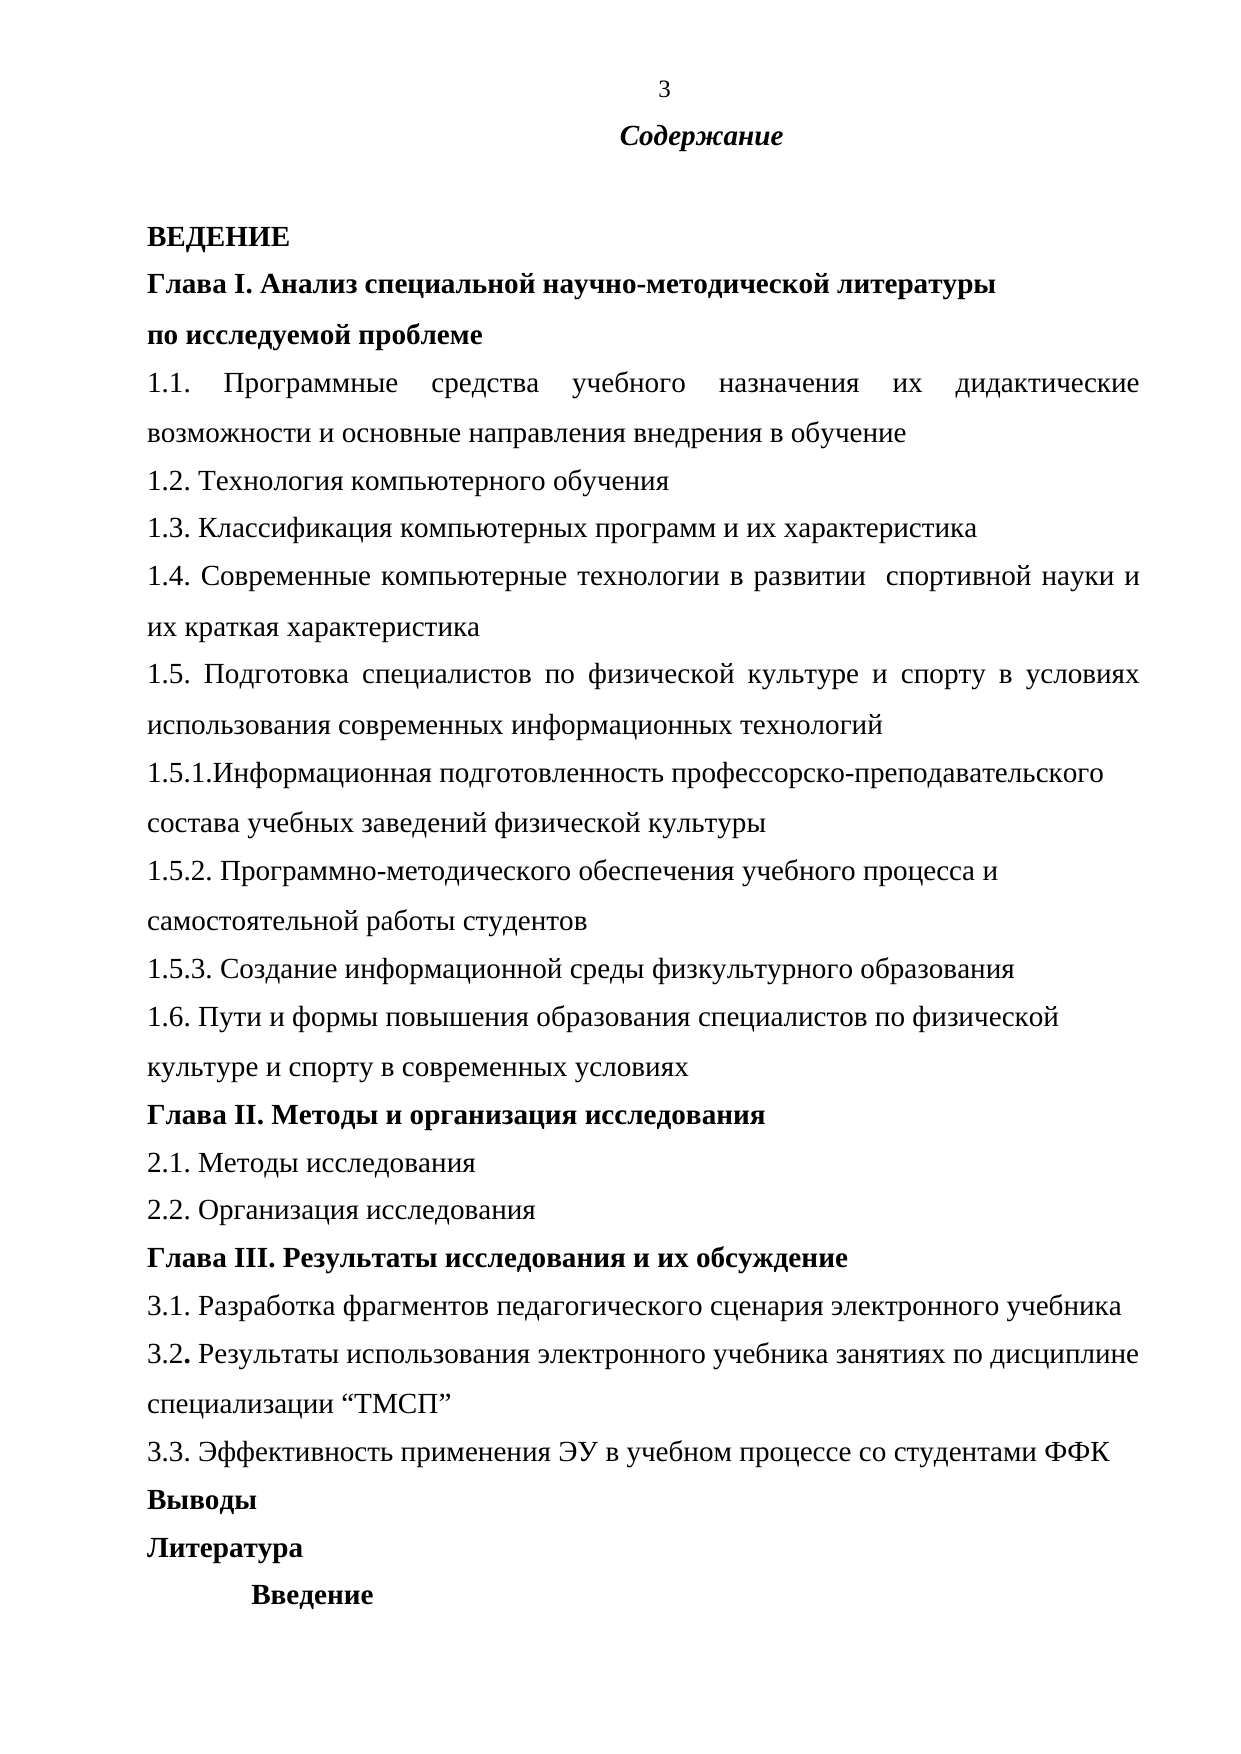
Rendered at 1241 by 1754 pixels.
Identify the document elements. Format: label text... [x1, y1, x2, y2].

title Введение [177, 1577, 1152, 1611]
table_cell Глава II. Методы и организация исследования [136, 1097, 1152, 1145]
table_cell 1.5.3. Создание информационной среды физкультурного образования [136, 951, 1152, 999]
table_cell 1.5. Подготовка специалистов по физической культуре и спорту в условиях использования современных информационных технологий [136, 657, 1152, 755]
table_cell 3.1. Разработка фрагментов педагогического сценария электронного учебника [136, 1288, 1152, 1336]
table_cell 2.1. Методы исследования [136, 1145, 1152, 1192]
subtitle Содержание [177, 118, 1152, 152]
table_header ВЕДЕНИЕ [136, 169, 1152, 267]
table_cell 3.2. Результаты использования электронного учебника занятиях по дисциплине специализации “ТМСП” [136, 1336, 1152, 1434]
table_cell 1.5.1.Информационная подготовленность профессорско-преподавательского состава учебных заведений физической культуры [136, 755, 1152, 853]
table_cell 3.3. Эффективность применения ЭУ в учебном процессе со студентами ФФК [136, 1434, 1152, 1482]
table_cell 1.5.2. Программно-методического обеспечения учебного процесса и самостоятельной работы студентов [136, 853, 1152, 951]
table_cell 1.2. Технология компьютерного обучения [136, 463, 1152, 511]
table_cell Глава III. Результаты исследования и их обсуждение [136, 1240, 1152, 1288]
table_cell Литература [136, 1530, 1152, 1577]
table_cell Выводы [136, 1482, 1152, 1530]
table_cell 1.3. Классификация компьютерных программ и их характеристика [136, 511, 1152, 558]
table_cell 1.6. Пути и формы повышения образования специалистов по физической культуре и спорту в современных условиях [136, 999, 1152, 1097]
table_cell 1.4. Современные компьютерные технологии в развитии спортивной науки и их краткая характеристика [136, 559, 1152, 657]
table_cell Глава I. Анализ специальной научно-методической литературы по исследуемой проблеме [136, 267, 1152, 365]
table_cell 2.2. Организация исследования [136, 1193, 1152, 1240]
table_cell 1.1. Программные средства учебного назначения их дидактические возможности и основные направления внедрения в обучение [136, 365, 1152, 463]
